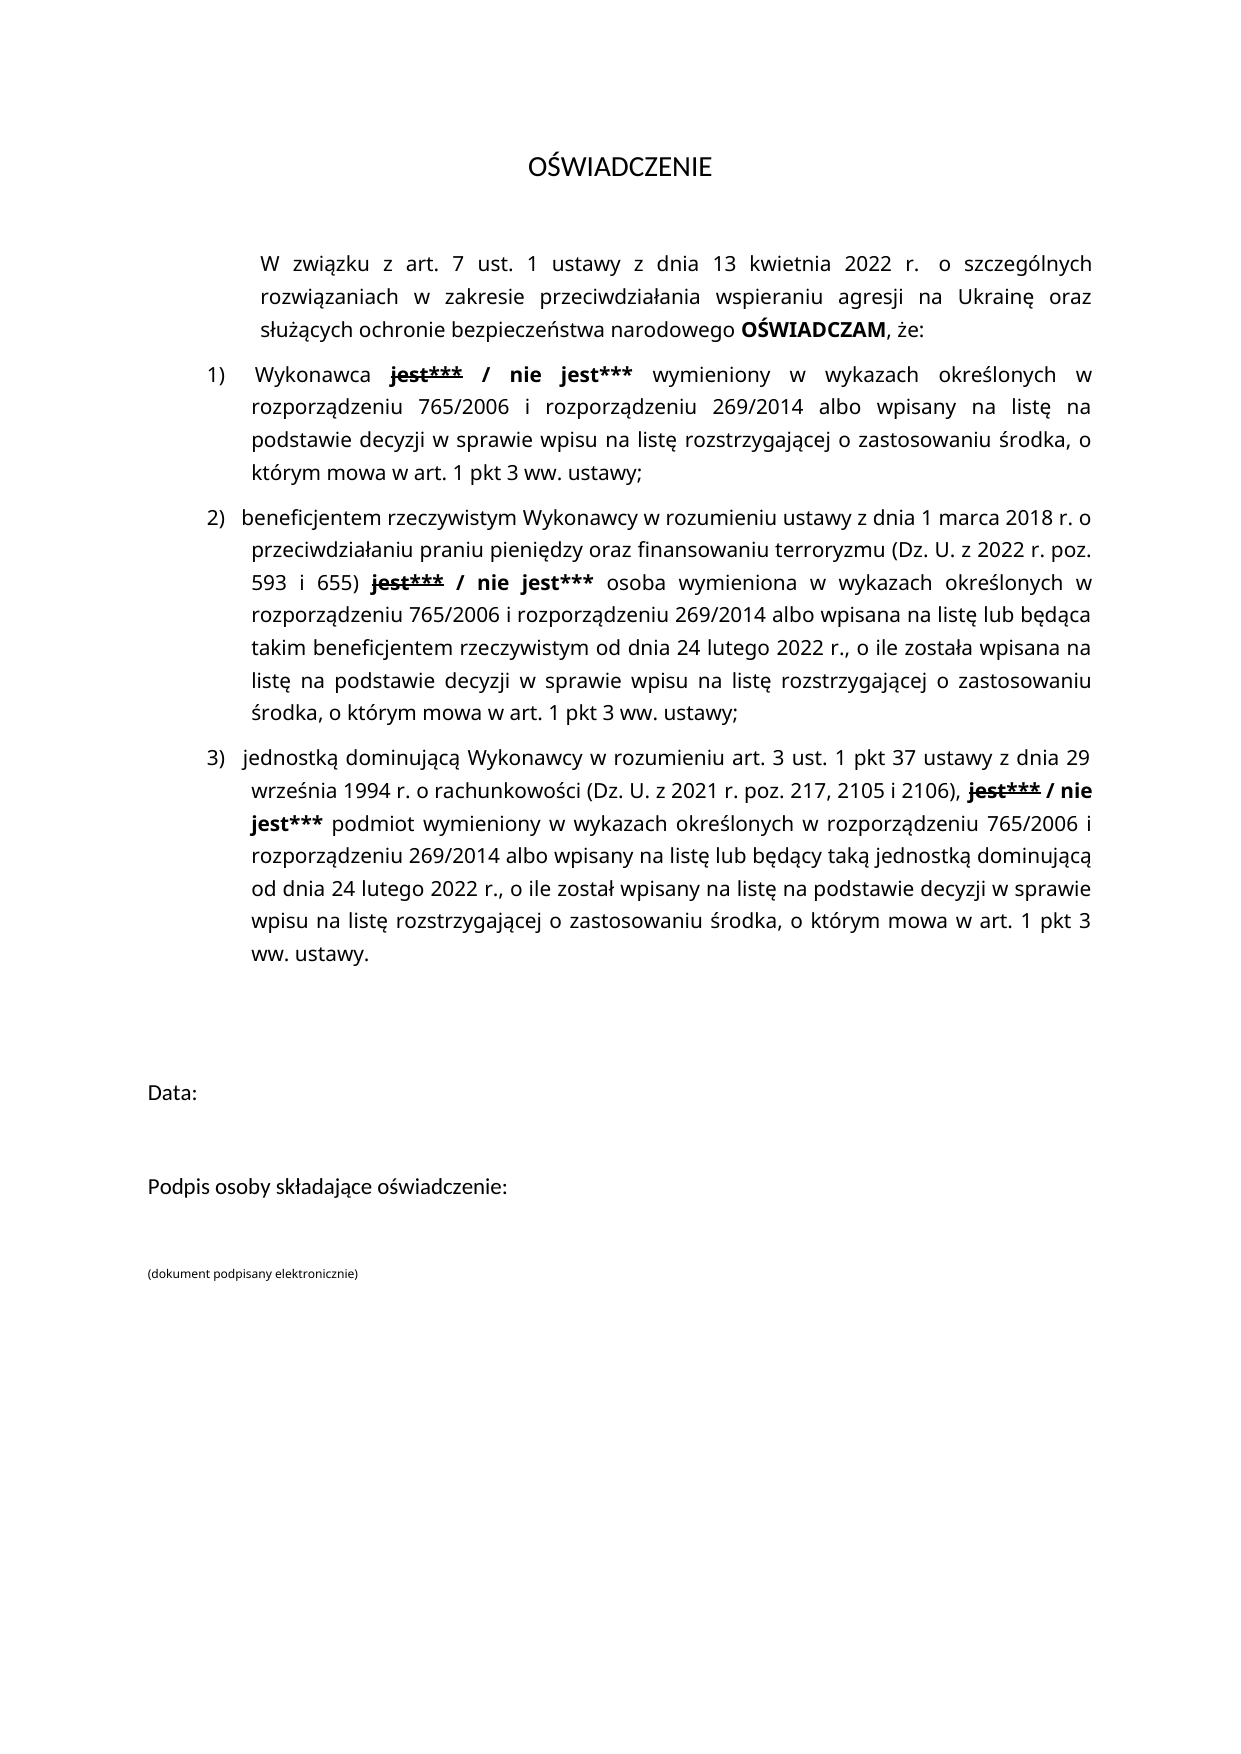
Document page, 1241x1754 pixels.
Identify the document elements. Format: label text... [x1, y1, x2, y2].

text W związku z art. 7 ust. 1 ustawy z dnia 13 kwietnia 2022 r. o szczególnych rozwiązaniach w zakresie przeciwdziałania wspieraniu agresji na Ukrainę oraz służących ochronie bezpieczeństwa narodowego OŚWIADCZAM, że: [260, 249, 1093, 343]
text 3) jednostką dominującą Wykonawcy w rozumieniu art. 3 ust. 1 pkt 37 ustawy z dnia 29 września 1994 r. o rachunkowości (Dz. U. z 2021 r. poz. 217, 2105 i 2106), jest*** / nie jest*** podmiot wymieniony w wykazach określonych w rozporządzeniu 765/2006 i rozporządzeniu 269/2014 albo wpisany na listę lub będący taką jednostką dominującą od dnia 24 lutego 2022 r., o ile został wpisany na listę na podstawie decyzji w sprawie wpisu na listę rozstrzygającej o zastosowaniu środka, o którym mowa w art. 1 pkt 3 ww. ustawy. [207, 743, 1093, 968]
text 1) Wykonawca jest*** / nie jest*** wymieniony w wykazach określonych w rozporządzeniu 765/2006 i rozporządzeniu 269/2014 albo wpisany na listę na podstawie decyzji w sprawie wpisu na listę rozstrzygającej o zastosowaniu środka, o którym mowa w art. 1 pkt 3 ww. ustawy; [207, 360, 1093, 486]
text (dokument podpisany elektronicznie) [148, 1266, 1093, 1294]
text 2) beneficjentem rzeczywistym Wykonawcy w rozumieniu ustawy z dnia 1 marca 2018 r. o przeciwdziałaniu praniu pieniędzy oraz finansowaniu terroryzmu (Dz. U. z 2022 r. poz. 593 i 655) jest*** / nie jest*** osoba wymieniona w wykazach określonych w rozporządzeniu 765/2006 i rozporządzeniu 269/2014 albo wpisana na listę lub będąca takim beneficjentem rzeczywistym od dnia 24 lutego 2022 r., o ile została wpisana na listę na podstawie decyzji w sprawie wpisu na listę rozstrzygającej o zastosowaniu środka, o którym mowa w art. 1 pkt 3 ww. ustawy; [207, 503, 1093, 727]
text OŚWIADCZENIE [148, 148, 1093, 183]
text Data: [148, 1078, 1093, 1106]
text Podpis osoby składające oświadczenie: [148, 1172, 1093, 1200]
